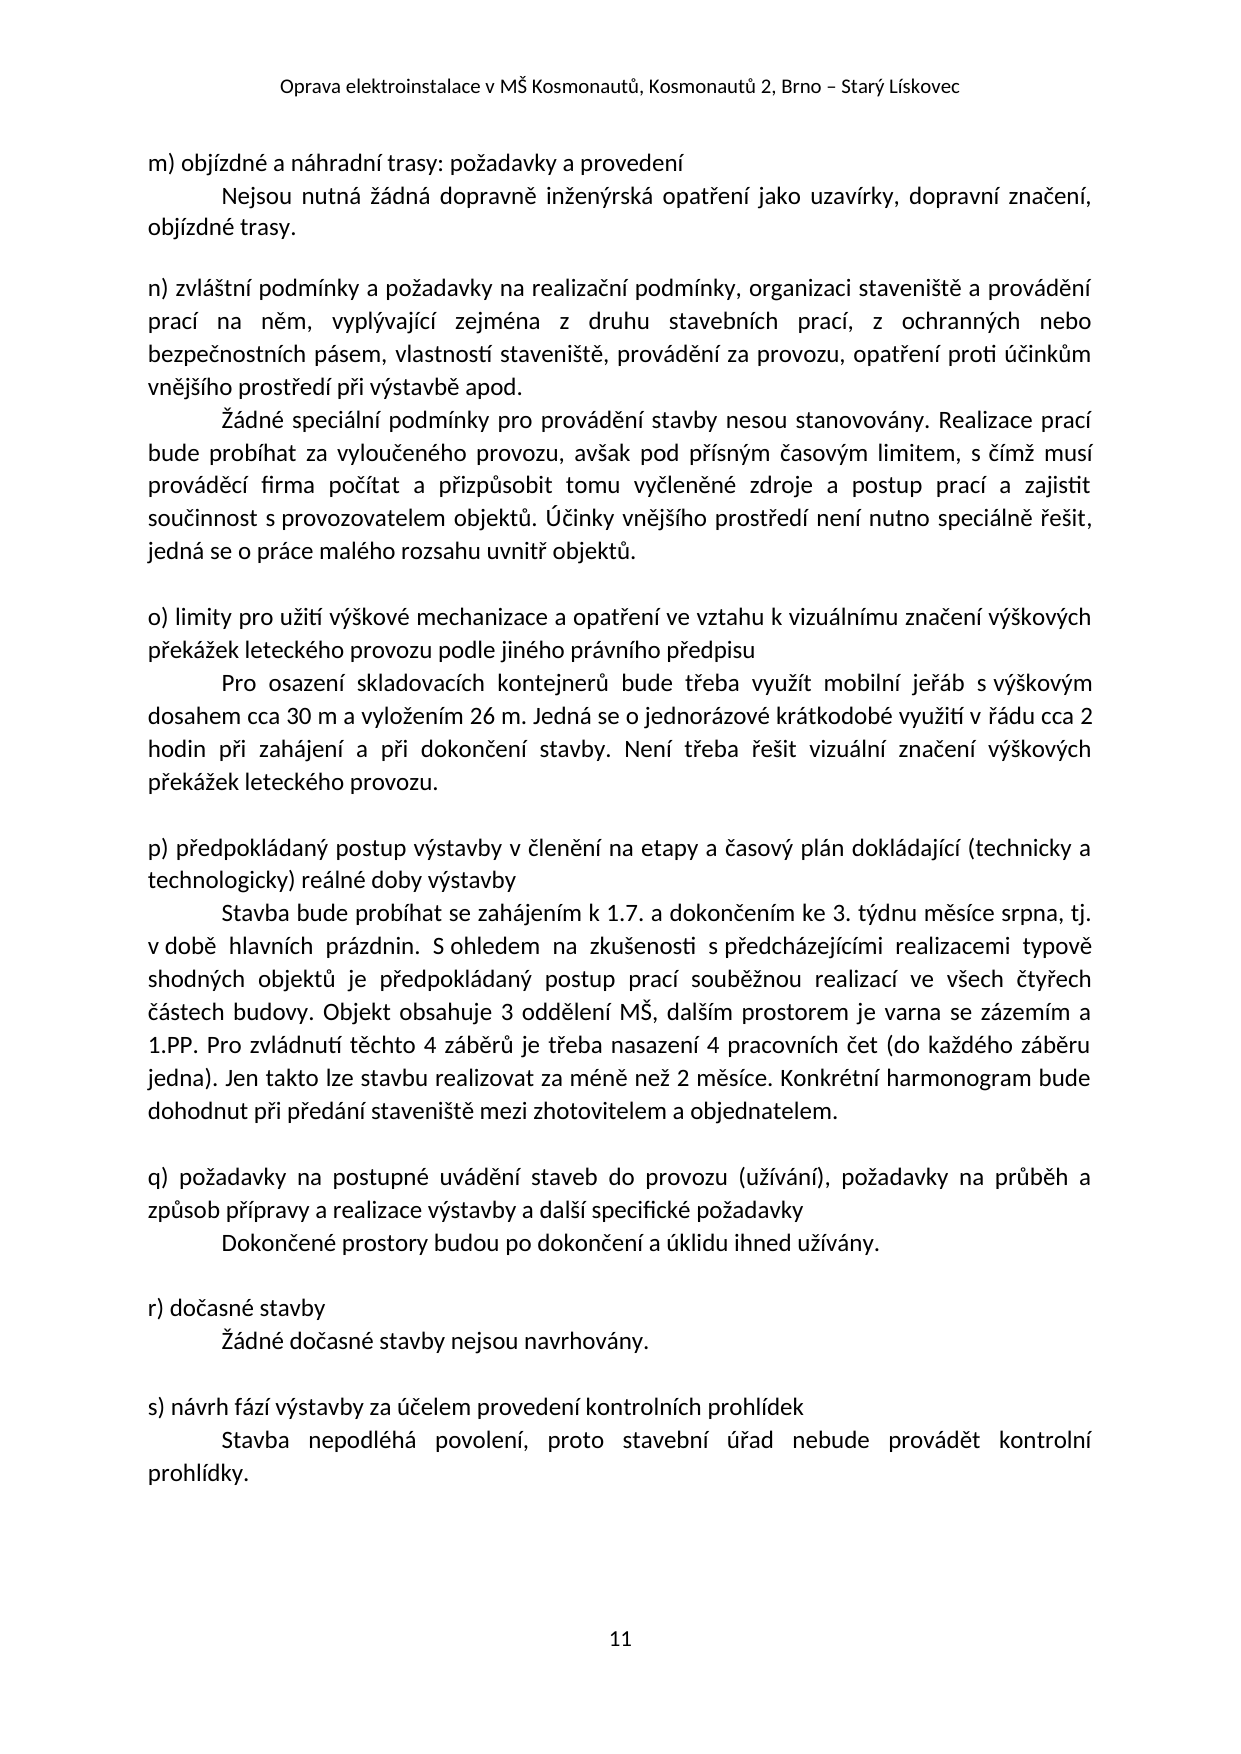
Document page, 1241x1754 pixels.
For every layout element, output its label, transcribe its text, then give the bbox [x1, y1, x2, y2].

text Dokončené prostory budou po dokončení a úklidu ihned užívány. [148, 1227, 1093, 1257]
text Žádné speciální podmínky pro provádění stavby nesou stanovovány. Realizace prací bude probíhat za vyloučeného provozu, avšak pod přísným časovým limitem, s čímž musí prováděcí firma počítat a přizpůsobit tomu vyčleněné zdroje a postup prací a zajistit součinnost s provozovatelem objektů. Účinky vnějšího prostředí není nutno speciálně řešit, jedná se o práce malého rozsahu uvnitř objektů. [148, 404, 1093, 566]
text Nejsou nutná žádná dopravně inženýrská opatření jako uzavírky, dopravní značení, objízdné trasy. [148, 181, 1093, 242]
text s) návrh fází výstavby za účelem provedení kontrolních prohlídek [148, 1391, 1093, 1422]
text r) dočasné stavby [148, 1292, 1093, 1323]
text m) objízdné a náhradní trasy: požadavky a provedení [148, 148, 1093, 178]
text Žádné dočasné stavby nejsou navrhovány. [148, 1325, 1093, 1356]
text p) předpokládaný postup výstavby v členění na etapy a časový plán dokládající (technicky a technologicky) reálné doby výstavby [148, 832, 1093, 895]
text Stavba nepodléhá povolení, proto stavební úřad nebude provádět kontrolní prohlídky. [148, 1424, 1093, 1488]
text Pro osazení skladovacích kontejnerů bude třeba využít mobilní jeřáb s výškovým dosahem cca 30 m a vyložením 26 m. Jedná se o jednorázové krátkodobé využití v řádu cca 2 hodin při zahájení a při dokončení stavby. Není třeba řešit vizuální značení výškových překážek leteckého provozu. [148, 667, 1093, 796]
text q) požadavky na postupné uvádění staveb do provozu (užívání), požadavky na průběh a způsob přípravy a realizace výstavby a další specifické požadavky [148, 1161, 1093, 1224]
text n) zvláštní podmínky a požadavky na realizační podmínky, organizaci staveniště a provádění prací na něm, vyplývající zejména z druhu stavebních prací, z ochranných nebo bezpečnostních pásem, vlastností staveniště, provádění za provozu, opatření proti účinkům vnějšího prostředí při výstavbě apod. [148, 272, 1093, 401]
text Stavba bude probíhat se zahájením k 1.7. a dokončením ke 3. týdnu měsíce srpna, tj. v době hlavních prázdnin. S ohledem na zkušenosti s předcházejícími realizacemi typově shodných objektů je předpokládaný postup prací souběžnou realizací ve všech čtyřech částech budovy. Objekt obsahuje 3 oddělení MŠ, dalším prostorem je varna se zázemím a 1.PP. Pro zvládnutí těchto 4 záběrů je třeba nasazení 4 pracovních čet (do každého záběru jedna). Jen takto lze stavbu realizovat za méně než 2 měsíce. Konkrétní harmonogram bude dohodnut při předání staveniště mezi zhotovitelem a objednatelem. [148, 897, 1093, 1126]
text o) limity pro užití výškové mechanizace a opatření ve vztahu k vizuálnímu značení výškových překážek leteckého provozu podle jiného právního předpisu [148, 601, 1093, 665]
